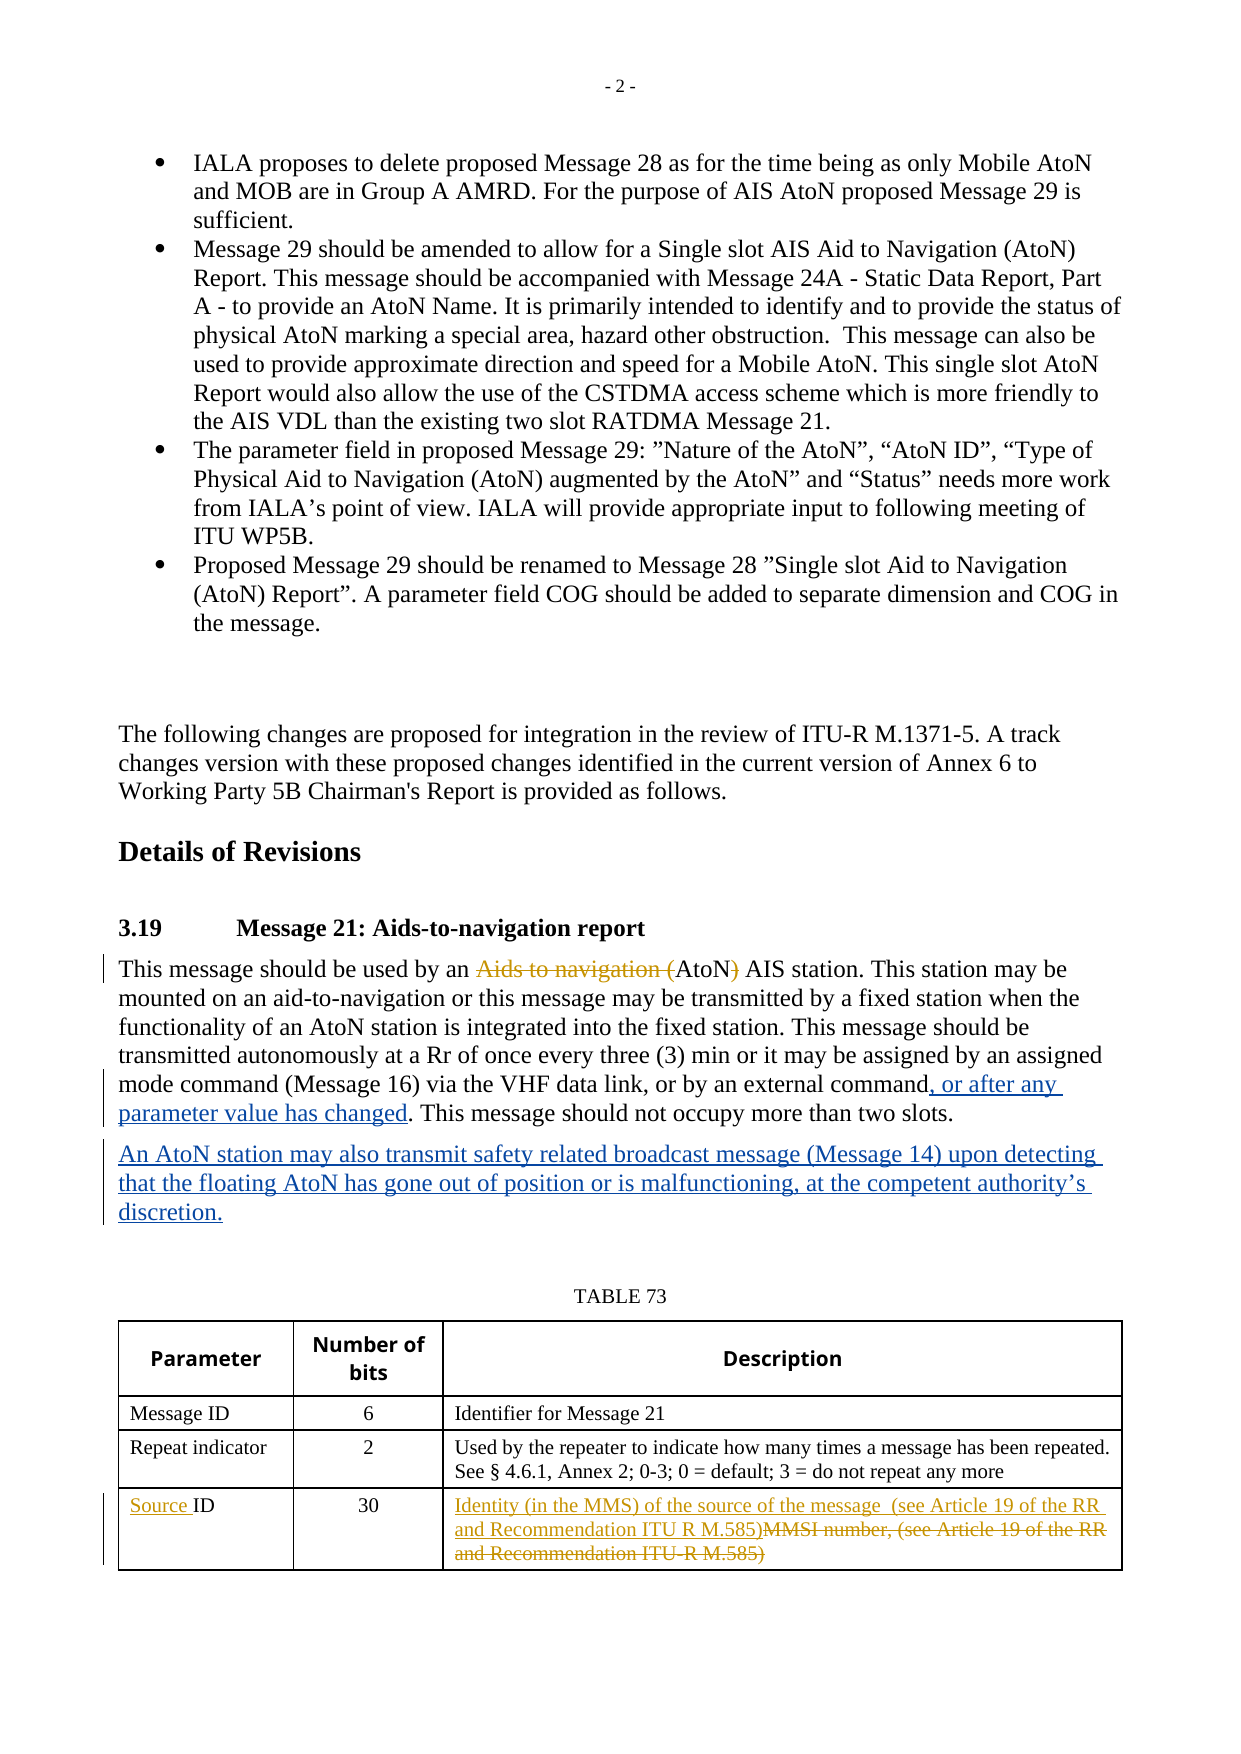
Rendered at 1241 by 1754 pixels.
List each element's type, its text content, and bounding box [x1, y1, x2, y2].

subtitle Details of Revisions [118, 834, 1122, 868]
table_header Description [444, 1322, 1121, 1395]
text TABLE 73 [118, 1284, 1122, 1308]
subtitle 3.19 Message 21: Aids-to-navigation report [118, 913, 1122, 942]
table_cell Identifier for Message 21 [444, 1397, 1121, 1429]
table_cell Used by the repeater to indicate how many times a message has been repeated. See § 4.6.1, Annex 2; 0-3; 0 = default; 3 = do not repeat any more [444, 1431, 1121, 1487]
table_cell Message ID [119, 1397, 293, 1429]
table_cell Repeat indicator [119, 1431, 293, 1487]
text This message should be used by an AtoN AIS station. This station may be mounted on an aid-to-navigation or this message may be transmitted by a fixed station when the functionality of an AtoN station is integrated into the fixed station. This message should be transmitted autonomously at a Rr of once every three (3) min or it may be assigned by an assigned mode command (Message 16) via the VHF data link, or by an external command. This message should not occupy more than two slots. [118, 954, 1122, 1127]
table_cell [444, 1489, 1121, 1569]
table_cell ID [119, 1489, 293, 1569]
text The following changes are proposed for integration in the review of ITU-R M.1371-5. A track changes version with these proposed changes identified in the current version of Annex 6 to Working Party 5B Chairman's Report is provided as follows. [118, 719, 1122, 805]
table_cell 30 [294, 1489, 442, 1569]
table_header Number of bits [294, 1322, 442, 1395]
table_cell 6 [294, 1397, 442, 1429]
list IALA proposes to delete proposed Message 28 as for the time being as only Mobile AtoN and MOB are in Group A AMRD. For the purpose of AIS AtoN proposed Message 29 is sufficient. [156, 148, 1122, 234]
table_cell 2 [294, 1431, 442, 1487]
table_header Parameter [119, 1322, 293, 1395]
list The parameter field in proposed Message 29: ”Nature of the AtoN”, “AtoN ID”, “Type of Physical Aid to Navigation (AtoN) augmented by the AtoN” and “Status” needs more work from IALA’s point of view. IALA will provide appropriate input to following meeting of ITU WP5B. [156, 435, 1122, 550]
list Proposed Message 29 should be renamed to Message 28 ”Single slot Aid to Navigation (AtoN) Report”. A parameter field COG should be added to separate dimension and COG in the message. [156, 550, 1122, 636]
list Message 29 should be amended to allow for a Single slot AIS Aid to Navigation (AtoN) Report. This message should be accompanied with Message 24A - Static Data Report, Part A - to provide an AtoN Name. It is primarily intended to identify and to provide the status of physical AtoN marking a special area, hazard other obstruction. This message can also be used to provide approximate direction and speed for a Mobile AtoN. This single slot AtoN Report would also allow the use of the CSTDMA access scheme which is more friendly to the AIS VDL than the existing two slot RATDMA Message 21. [156, 234, 1122, 435]
